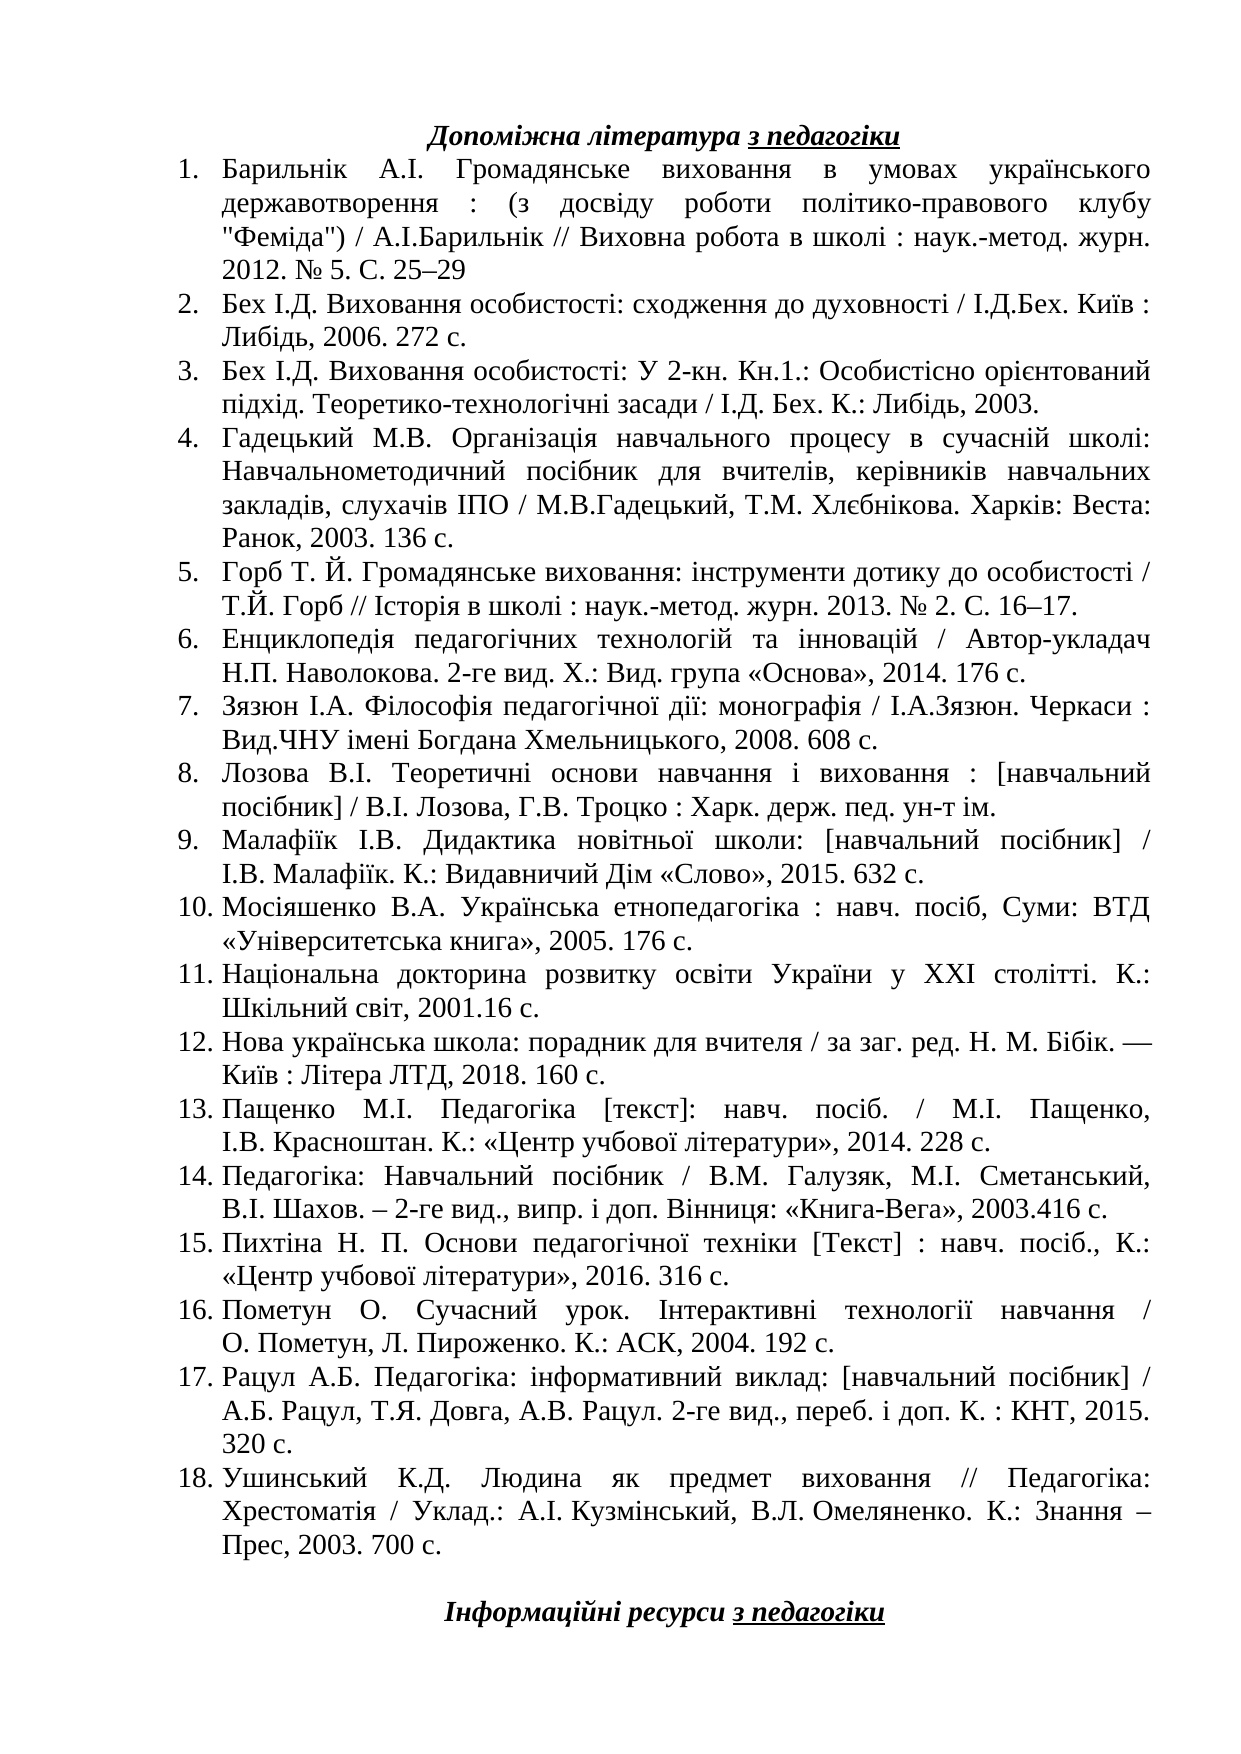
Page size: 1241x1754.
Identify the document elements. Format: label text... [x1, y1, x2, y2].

list Зязюн І.А. Філософія педагогічної дії: монографія / І.А.Зязюн. Черкаси : Вид.ЧНУ імені Богдана Хмельницького, 2008. 608 с. [177, 688, 1152, 755]
list Пометун О. Сучасний урок. Інтерактивні технології навчання / О. Пометун, Л. Пироженко. К.: АСК, 2004. 192 с. [177, 1292, 1152, 1359]
list Гадецький М.В. Організація навчального процесу в сучасній школі: Навчальнометодичний посібник для вчителів, керівників навчальних закладів, слухачів ІПО / М.В.Гадецький, Т.М. Хлєбнікова. Харків: Веста: Ранок, 2003. 136 с. [177, 420, 1152, 554]
list Пихтіна Н. П. Основи педагогічної техніки [Текст] : навч. посіб., К.: «Центр учбової літератури», 2016. 316 с. [177, 1225, 1152, 1292]
list Нова українська школа: порадник для вчителя / за заг. ред. Н. М. Бібік. — Київ : Літера ЛТД, 2018. 160 с. [177, 1024, 1152, 1091]
list Малафіїк І.В. Дидактика новітньої школи: [навчальний посібник] / І.В. Малафіїк. К.: Видавничий Дім «Слово», 2015. 632 с. [177, 822, 1152, 889]
list Енциклопедія педагогічних технологій та інновацій / Автор-укладач Н.П. Наволокова. 2-ге вид. Х.: Вид. група «Основа», 2014. 176 с. [177, 621, 1152, 688]
list Мосіяшенко В.А. Українська етнопедагогіка : навч. посіб, Суми: ВТД «Університетська книга», 2005. 176 с. [177, 889, 1152, 957]
list Лозова В.І. Теоретичні основи навчання і виховання : [навчальний посібник] / В.І. Лозова, Г.В. Троцко : Харк. держ. пед. ун-т ім. [177, 755, 1152, 822]
list Бех І.Д. Виховання особистості: У 2-кн. Кн.1.: Особистісно орієнтований підхід. Теоретико-технологічні засади / І.Д. Бех. К.: Либідь, 2003. [177, 353, 1152, 420]
list Національна докторина розвитку освіти України у XXI столітті. К.: Шкільний світ, 2001.16 с. [177, 957, 1152, 1024]
list Ушинський К.Д. Людина як предмет виховання // Педагогіка: Хрестоматія / Уклад.: А.І. Кузмінський, В.Л. Омеляненко. К.: Знання – Прес, 2003. 700 с. [177, 1460, 1152, 1560]
text Інформаційні ресурси з педагогіки [177, 1594, 1152, 1627]
list Пащенко М.І. Педагогіка [текст]: навч. посіб. / М.І. Пащенко, І.В. Красноштан. К.: «Центр учбової літератури», 2014. 228 с. [177, 1091, 1152, 1158]
list Педагогіка: Навчальний посібник / В.М. Галузяк, М.І. Сметанський, В.І. Шахов. – 2-ге вид., випр. і доп. Вінниця: «Книга-Вега», 2003.416 с. [177, 1158, 1152, 1225]
list Горб Т. Й. Громадянське виховання: інструменти дотику до особистості / Т.Й. Горб // Історія в школі : наук.-метод. журн. 2013. № 2. С. 16–17. [177, 554, 1152, 621]
text Допоміжна література з педагогіки [177, 118, 1152, 152]
list Рацул А.Б. Педагогіка: інформативний виклад: [навчальний посібник] / А.Б. Рацул, Т.Я. Довга, А.В. Рацул. 2-ге вид., переб. і доп. К. : КНТ, 2015. 320 с. [177, 1359, 1152, 1460]
list Бех І.Д. Виховання особистості: сходження до духовності / І.Д.Бех. Київ : Либідь, 2006. 272 с. [177, 286, 1152, 353]
list Барильнік А.І. Громадянське виховання в умовах українського державотворення : (з досвіду роботи політико-правового клубу "Феміда") / А.І.Барильнік // Виховна робота в школі : наук.-метод. журн. 2012. № 5. С. 25–29 [177, 152, 1152, 286]
